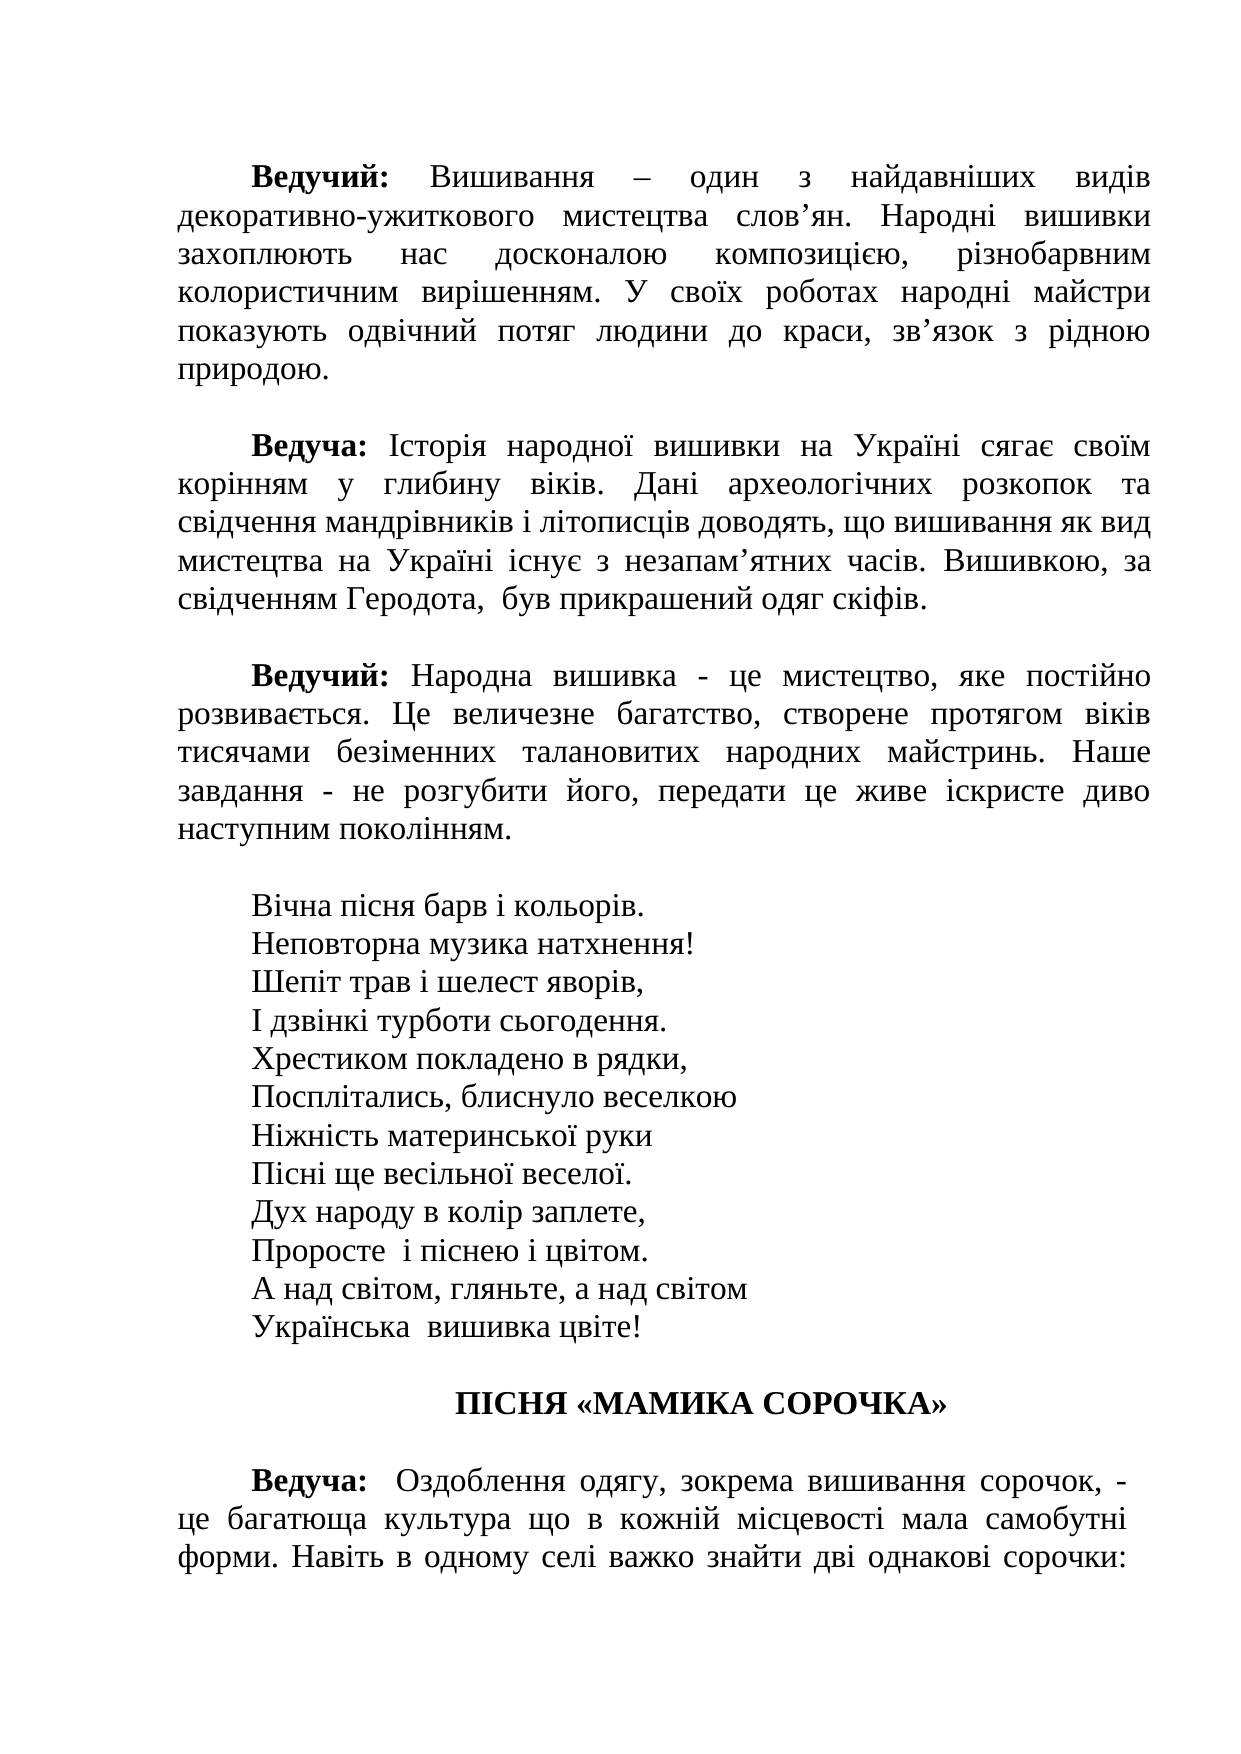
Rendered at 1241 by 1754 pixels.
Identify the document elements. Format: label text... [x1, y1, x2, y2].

text Посплітались, блиснуло веселкою [177, 1076, 1152, 1115]
text Ніжність материнської руки [177, 1115, 1152, 1153]
text Проросте і піснею і цвітом. [177, 1230, 1152, 1268]
text ПІСНЯ «МАМИКА СОРОЧКА» [177, 1383, 1152, 1421]
text Неповторна музика натхнення! [177, 923, 1152, 961]
text Ведучий: Народна вишивка - це мистецтво, яке постійно розвивається. Це величезне багатство, створене протягом віків тисячами безіменних талановитих народних майстринь. Наше завдання - не розгубити його, передати це живе іскристе диво наступним поколінням. [177, 655, 1152, 846]
text А над світом, гляньте, а над світом [177, 1268, 1152, 1306]
text Українська вишивка цвіте! [177, 1306, 1152, 1345]
text Вічна пісня барв і кольорів. [177, 885, 1152, 923]
text Дух народу в колір заплете, [177, 1191, 1152, 1230]
text Ведучий: Вишивання – один з найдавніших видів декоративно-ужиткового мистецтва слов’ян. Народні вишивки захоплюють нас досконалою композицією, різнобарвним колористичним вирішенням. У своїх роботах народні майстри показують одвічний потяг людини до краси, зв’язок з рідною природою. [177, 156, 1152, 386]
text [177, 1460, 1128, 1575]
text Ведуча: Історія народної вишивки на Україні сягає своїм корінням у глибину віків. Дані археологічних розкопок та свідчення мандрівників і літописців доводять, що вишивання як вид мистецтва на Україні існує з незапам’ятних часів. Вишивкою, за свідченням Геродота, був прикрашений одяг скіфів. [177, 425, 1152, 616]
text Шепіт трав і шелест яворів, [177, 961, 1152, 1000]
text Хрестиком покладено в рядки, [177, 1038, 1152, 1076]
text І дзвінкі турботи сьогодення. [177, 1000, 1152, 1038]
text Пісні ще весільної веселої. [177, 1153, 1152, 1191]
